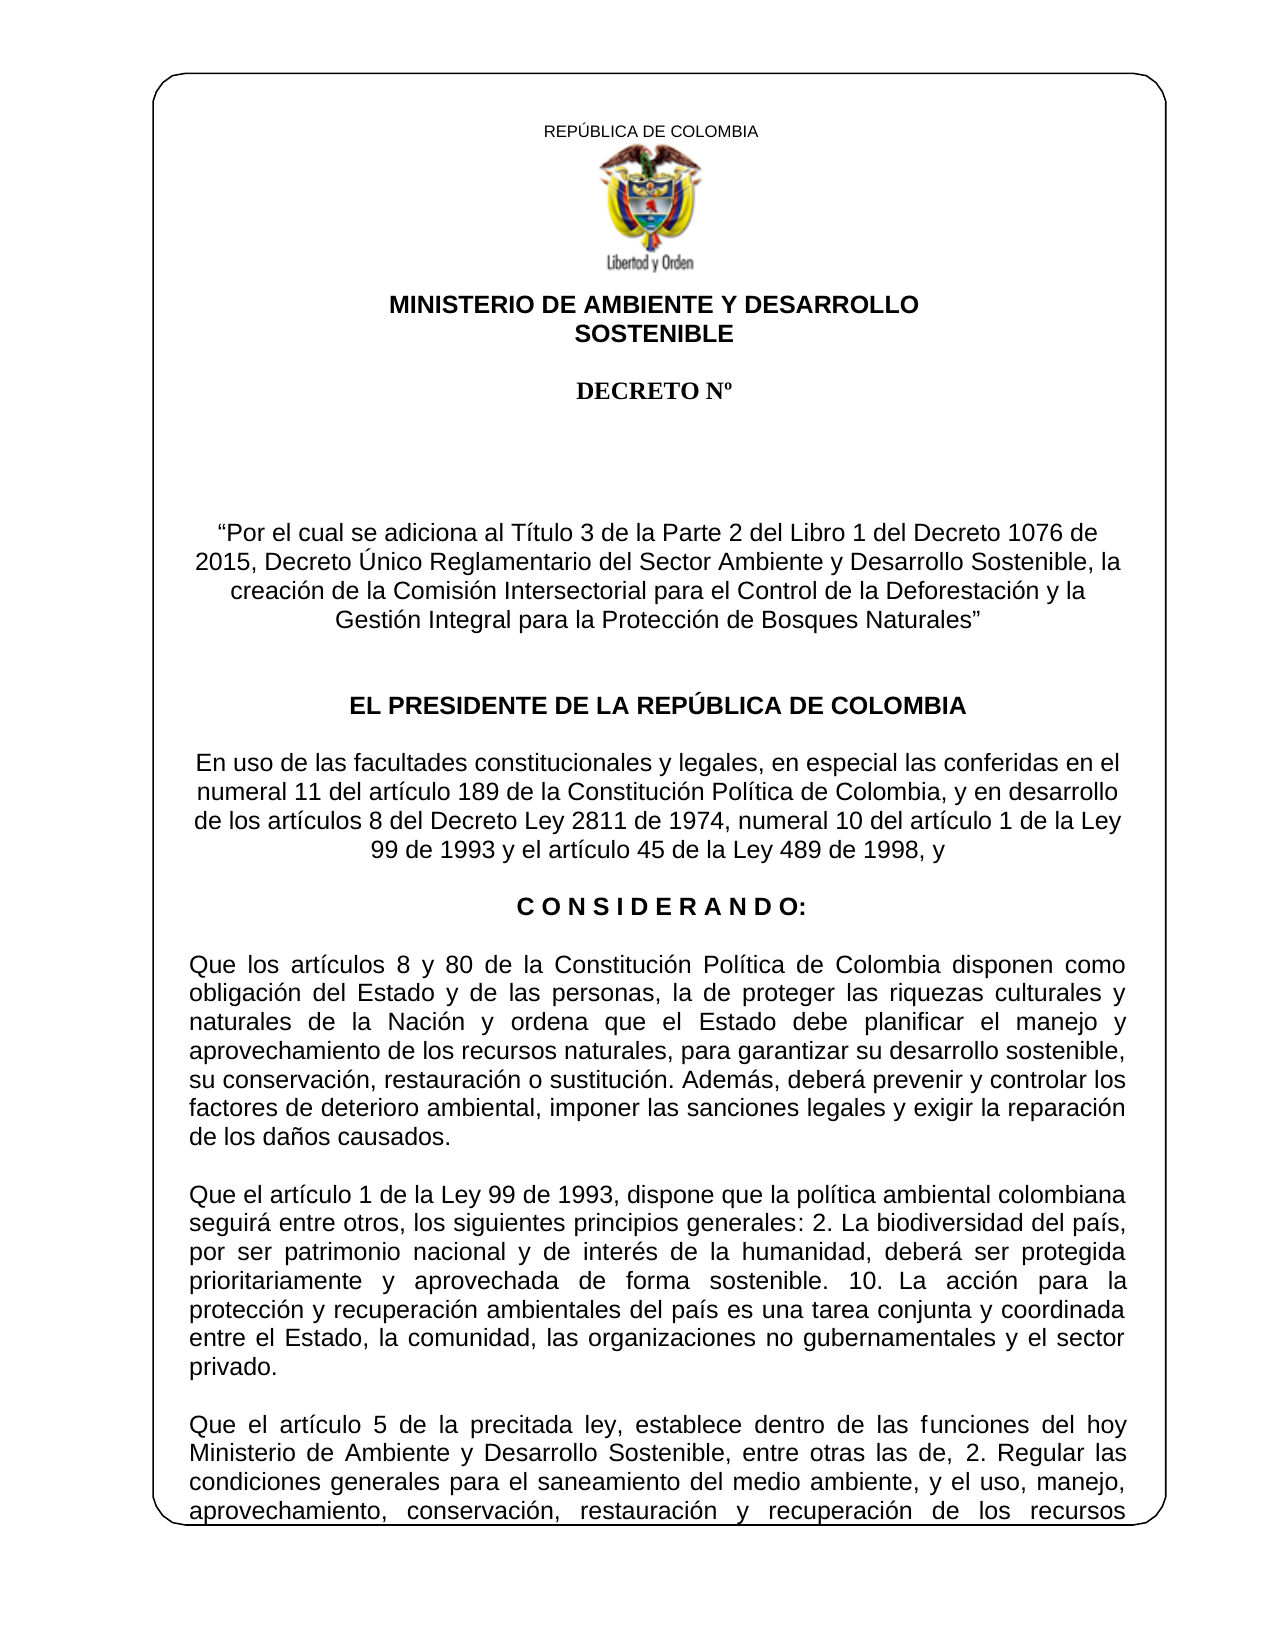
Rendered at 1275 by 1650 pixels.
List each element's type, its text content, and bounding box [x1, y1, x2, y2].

text En uso de las facultades constitucionales y legales, en especial las conferidas en el numeral 11 del artículo 189 de la Constitución Política de Colombia, y en desarrollo de los artículos 8 del Decreto Ley 2811 de 1974, numeral 10 del artículo 1 de la Ley 99 de 1993 y el artículo 45 de la Ley 489 de 1998, y [189, 748, 1127, 863]
text Que el artículo 1 de la Ley 99 de 1993, dispone que la política ambiental colombiana seguirá entre otros, los siguientes principios generales: 2. La biodiversidad del país, por ser patrimonio nacional y de interés de la humanidad, deberá ser protegida prioritariamente y aprovechada de forma sostenible. 10. La acción para la protección y recuperación ambientales del país es una tarea conjunta y coordinada entre el Estado, la comunidad, las organizaciones no gubernamentales y el sector privado. [189, 1179, 1127, 1381]
text Que los artículos 8 y 80 de la Constitución Política de Colombia disponen como obligación del Estado y de las personas, la de proteger las riquezas culturales y naturales de la Nación y ordena que el Estado debe planificar el manejo y aprovechamiento de los recursos naturales, para garantizar su desarrollo sostenible, su conservación, restauración o sustitución. Además, deberá prevenir y controlar los factores de deterioro ambiental, imponer las sanciones legales y exigir la reparación de los daños causados. [189, 949, 1127, 1151]
text EL PRESIDENTE DE LA REPÚBLICA DE COLOMBIA [189, 691, 1127, 719]
text C O N S I D E R A N D O: [189, 892, 1127, 921]
text Que el artículo 5 de la precitada ley, establece dentro de las funciones del hoy Ministerio de Ambiente y Desarrollo Sostenible, entre otras las de, 2. Regular las condiciones generales para el saneamiento del medio ambiente, y el uso, manejo, aprovechamiento, conservación, restauración y recuperación de los recursos naturales, a fin de impedir, reprimir, eliminar o mitigar el impacto de actividades contaminantes, deteriorantes o destructivas del entorno o del patrimonio natural. [189, 1409, 1127, 1524]
picture [597, 141, 705, 273]
text “Por el cual se adiciona al Título 3 de la Parte 2 del Libro 1 del Decreto 1076 de 2015, Decreto Único Reglamentario del Sector Ambiente y Desarrollo Sostenible, la creación de la Comisión Intersectorial para el Control de la Deforestación y la Gestión Integral para la Protección de Bosques Naturales” [189, 518, 1127, 633]
